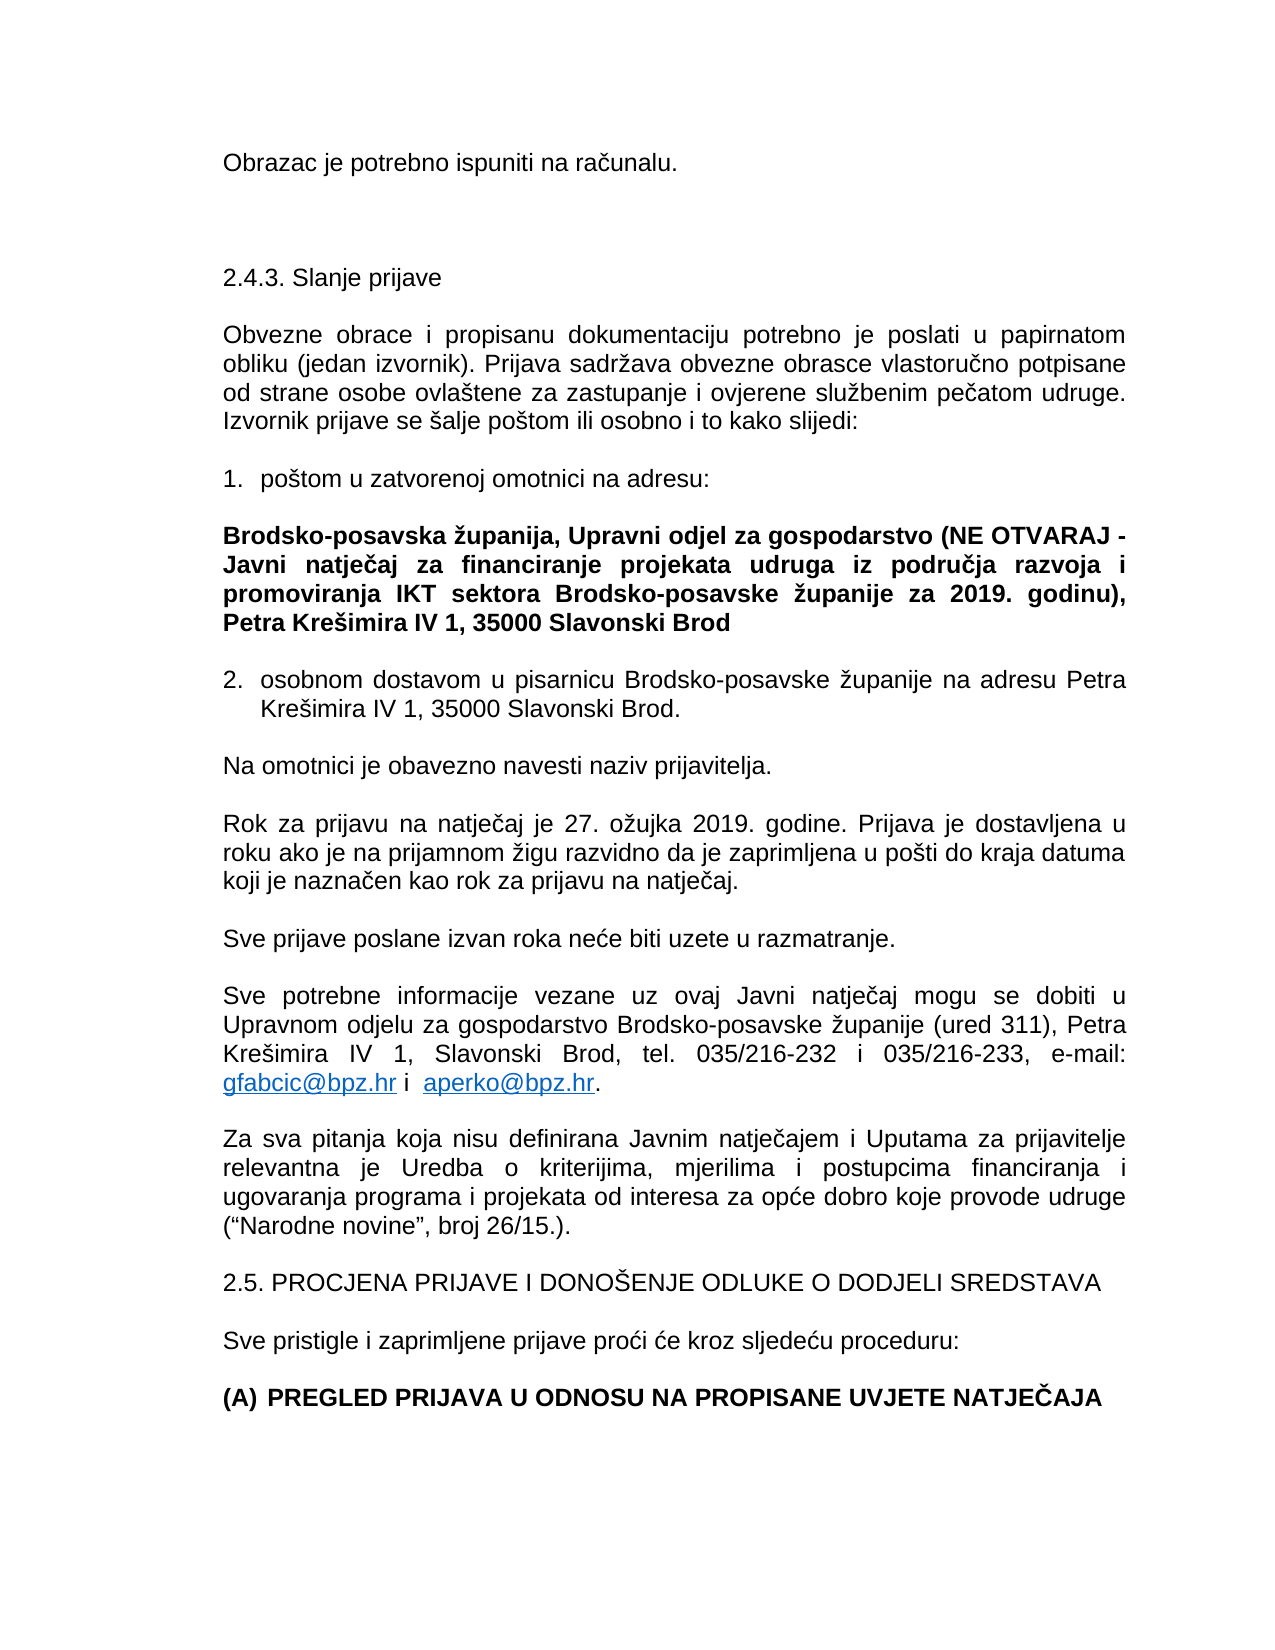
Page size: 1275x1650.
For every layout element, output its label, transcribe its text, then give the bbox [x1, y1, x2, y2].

list osobnom dostavom u pisarnicu Brodsko-posavske županije na adresu Petra Krešimira IV 1, 35000 Slavonski Brod. [223, 665, 1127, 723]
text Za sva pitanja koja nisu definirana Javnim natječajem i Uputama za prijavitelje relevantna je Uredba o kriterijima, mjerilima i postupcima financiranja i ugovaranja programa i projekata od interesa za opće dobro koje provode udruge (“Narodne novine”, broj 26/15.). [223, 1124, 1127, 1239]
text Na omotnici je obavezno navesti naziv prijavitelja. [223, 751, 1127, 780]
text Sve prijave poslane izvan roka neće biti uzete u razmatranje. [223, 924, 1127, 953]
text 2.4.3. Slanje prijave [223, 263, 1127, 291]
text Sve pristigle i zaprimljene prijave proći će kroz sljedeću proceduru: [223, 1326, 1127, 1354]
text Brodsko-posavska županija, Upravni odjel za gospodarstvo (NE OTVARAJ - Javni natječaj za financiranje projekata udruga iz područja razvoja i promoviranja IKT sektora Brodsko-posavske županije za 2019. godinu), Petra Krešimira IV 1, 35000 Slavonski Brod [223, 521, 1127, 636]
list PREGLED PRIJAVA U ODNOSU NA PROPISANE UVJETE NATJEČAJA [223, 1383, 1127, 1412]
text 2.5. PROCJENA PRIJAVE I DONOŠENJE ODLUKE O DODJELI SREDSTAVA [223, 1268, 1127, 1297]
text Rok za prijavu na natječaj je 27. ožujka 2019. godine. Prijava je dostavljena u roku ako je na prijamnom žigu razvidno da je zaprimljena u pošti do kraja datuma koji je naznačen kao rok za prijavu na natječaj. [223, 809, 1127, 895]
text Obvezne obrace i propisanu dokumentaciju potrebno je poslati u papirnatom obliku (jedan izvornik). Prijava sadržava obvezne obrasce vlastoručno potpisane od strane osobe ovlaštene za zastupanje i ovjerene službenim pečatom udruge. Izvornik prijave se šalje poštom ili osobno i to kako slijedi: [223, 320, 1127, 435]
text Obrazac je potrebno ispuniti na računalu. [223, 148, 1127, 176]
text Sve potrebne informacije vezane uz ovaj Javni natječaj mogu se dobiti u Upravnom odjelu za gospodarstvo Brodsko-posavske županije (ured 311), Petra Krešimira IV 1, Slavonski Brod, tel. 035/216-232 i 035/216-233, e-mail: gfabcic@bpz.hr i aperko@bpz.hr. [223, 981, 1127, 1096]
list poštom u zatvorenoj omotnici na adresu: [223, 464, 1127, 493]
